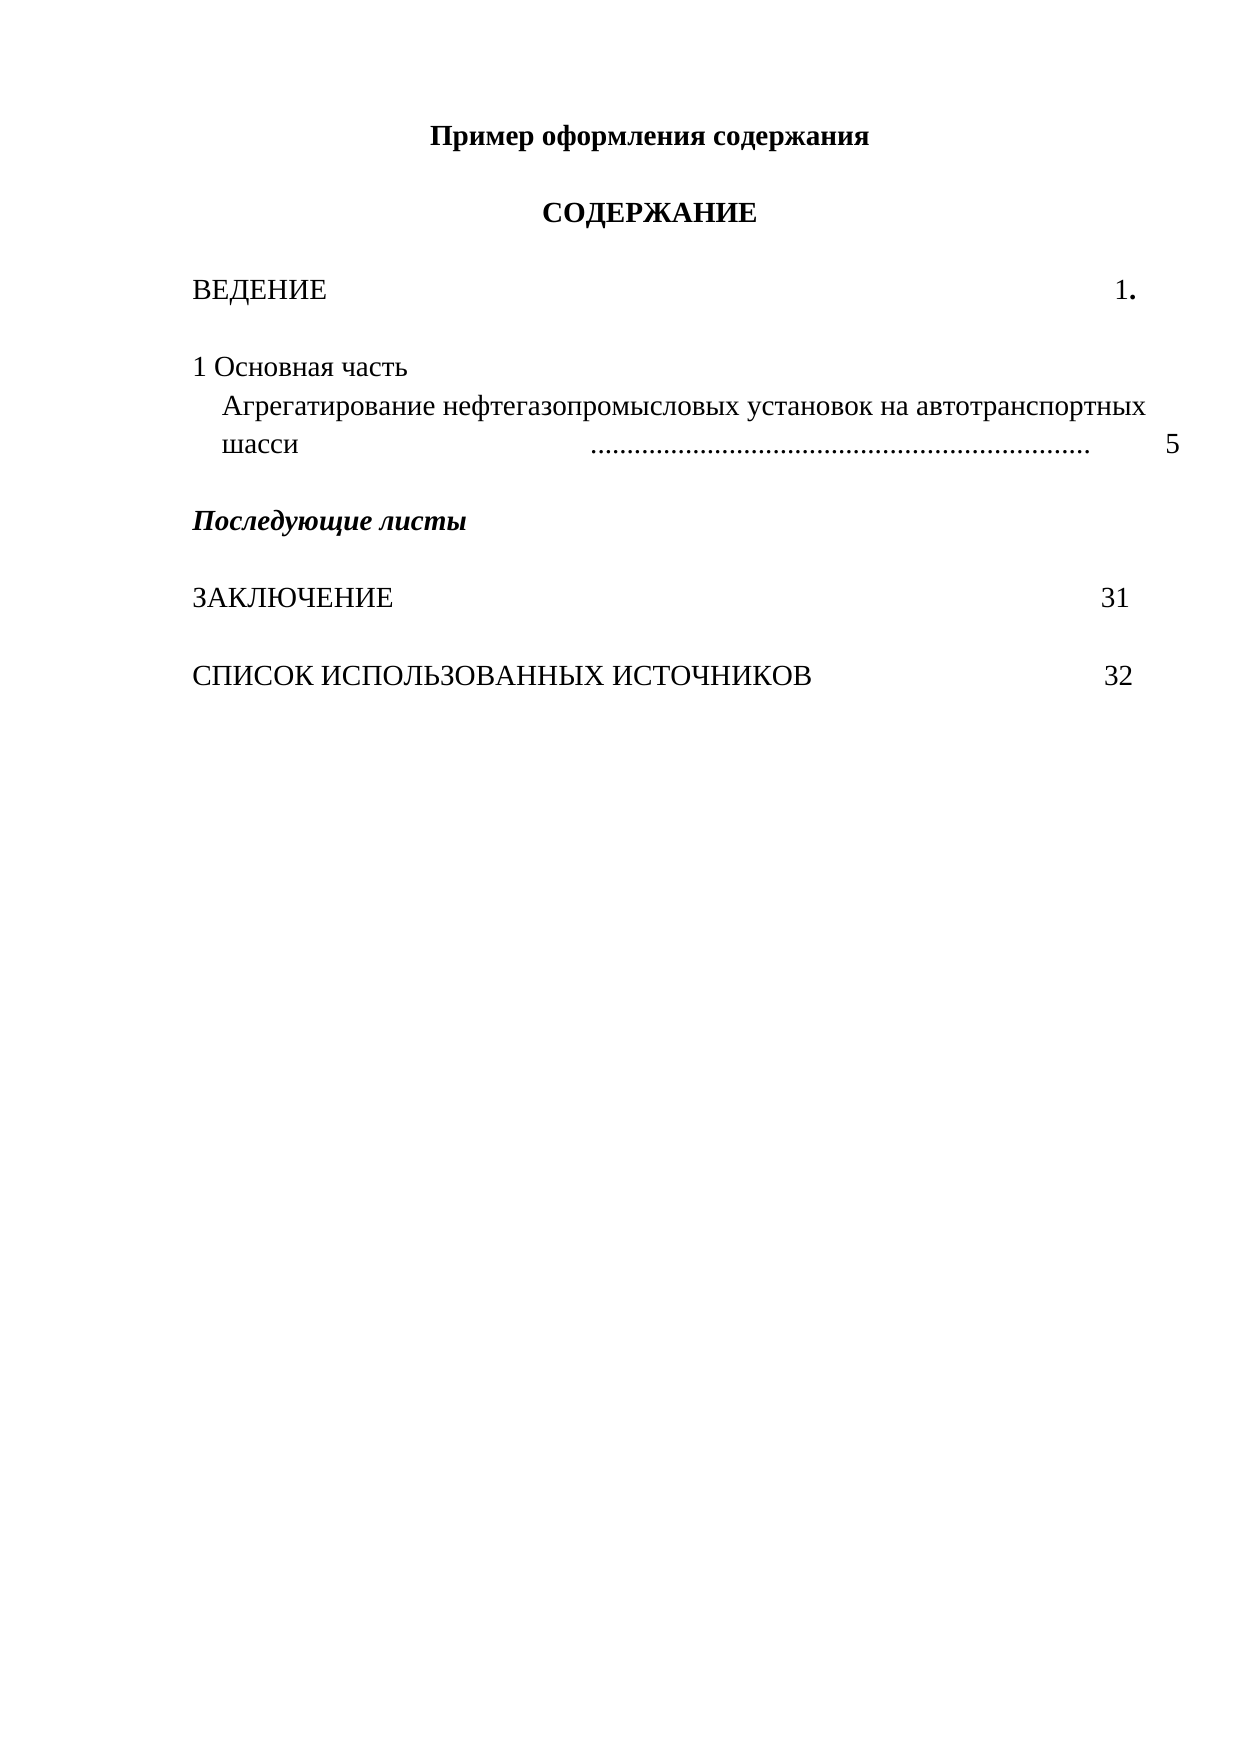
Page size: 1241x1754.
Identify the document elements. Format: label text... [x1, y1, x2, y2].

text 1 Основная часть [118, 349, 1181, 383]
text Агрегатирование нефтегазопромысловых установок на автотранспортных шасси 5 [222, 388, 1181, 460]
text ЗАКЛЮЧЕНИЕ 31 [118, 581, 1181, 614]
text Пример оформления содержания [118, 118, 1181, 152]
text СОДЕРЖАНИЕ [118, 195, 1181, 229]
text СПИСОК ИСПОЛЬЗОВАННЫХ ИСТОЧНИКОВ 32 [118, 658, 1181, 691]
text ВЕДЕНИЕ 1. [118, 272, 1181, 306]
text Последующие листы [118, 503, 1181, 537]
